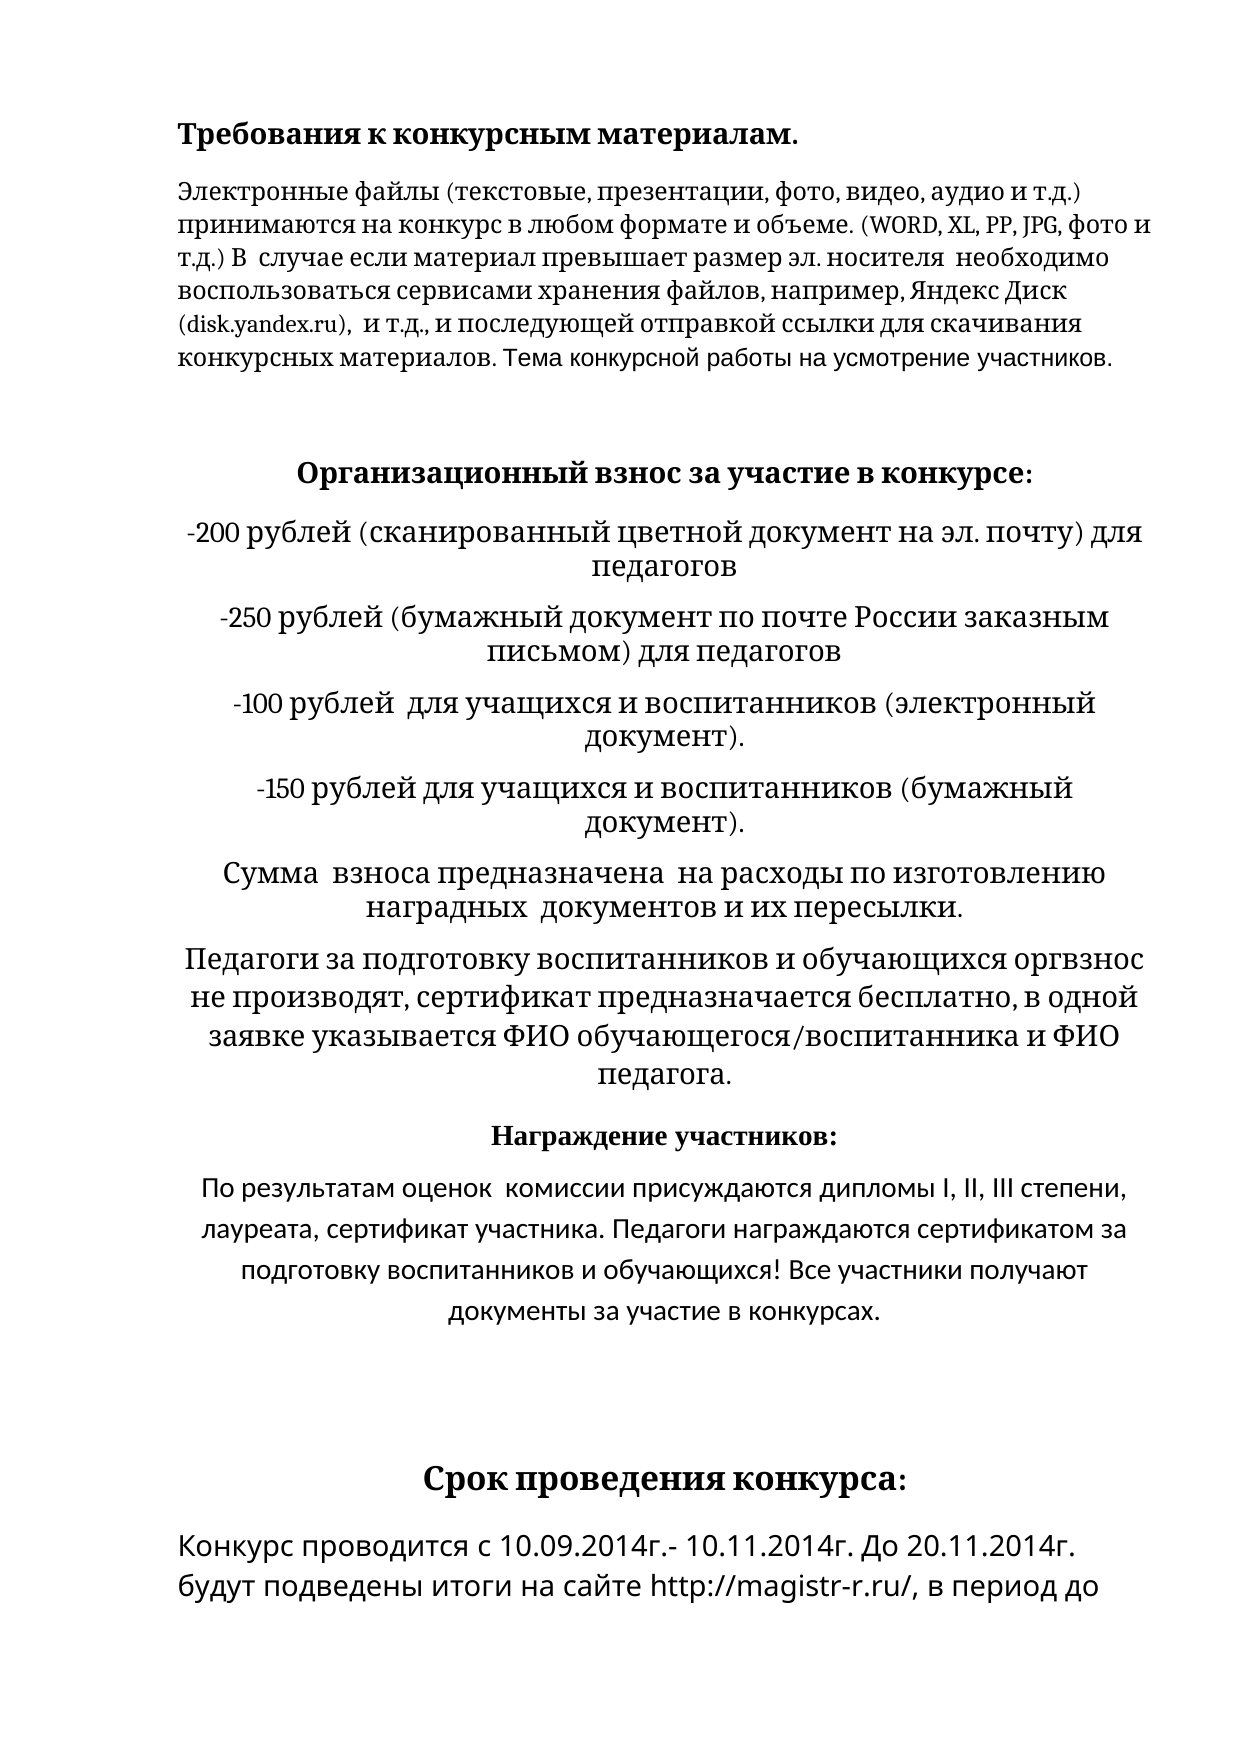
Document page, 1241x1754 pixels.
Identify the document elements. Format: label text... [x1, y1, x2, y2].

text -100 рублей для учащихся и воспитанников (электронный документ). [177, 687, 1152, 754]
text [177, 1525, 1152, 1604]
text Организационный взнос за участие в конкурсе: [177, 457, 1152, 490]
text -250 рублей (бумажный документ по почте России заказным письмом) для педагогов [177, 602, 1152, 669]
text Требования к конкурсным материалам. [177, 118, 1152, 152]
text Награждение участников: [177, 1118, 1152, 1151]
text Срок проведения конкурса: [177, 1460, 1152, 1498]
text Педагоги за подготовку воспитанников и обучающихся оргвзнос не производят, сертификат предназначается бесплатно, в одной заявке указывается ФИО обучающегося/воспитанника и ФИО педагога. [177, 943, 1152, 1092]
text -200 рублей (сканированный цветной документ на эл. почту) для педагогов [177, 516, 1152, 583]
text Сумма взноса предназначена на расходы по изготовлению наградных документов и их пересылки. [177, 857, 1152, 924]
text -150 рублей для учащихся и воспитанников (бумажный документ). [177, 772, 1152, 839]
text Электронные файлы (текстовые, презентации, фото, видео, аудио и т.д.) принимаются на конкурс в любом формате и объеме. (WORD, XL, PP, JPG, фото и т.д.) В случае если материал превышает размер эл. носителя необходимо воспользоваться сервисами хранения файлов, например, Яндекс Диск (disk.yandex.ru), и т.д., и последующей отправкой ссылки для скачивания конкурсных материалов. Тема конкурсной работы на усмотрение участников. [177, 177, 1152, 372]
text По результатам оценок комиссии присуждаются дипломы I, II, III степени, лауреата, сертификат участника. Педагоги награждаются сертификатом за подготовку воспитанников и обучающихся! Все участники получают документы за участие в конкурсах. [177, 1169, 1152, 1328]
